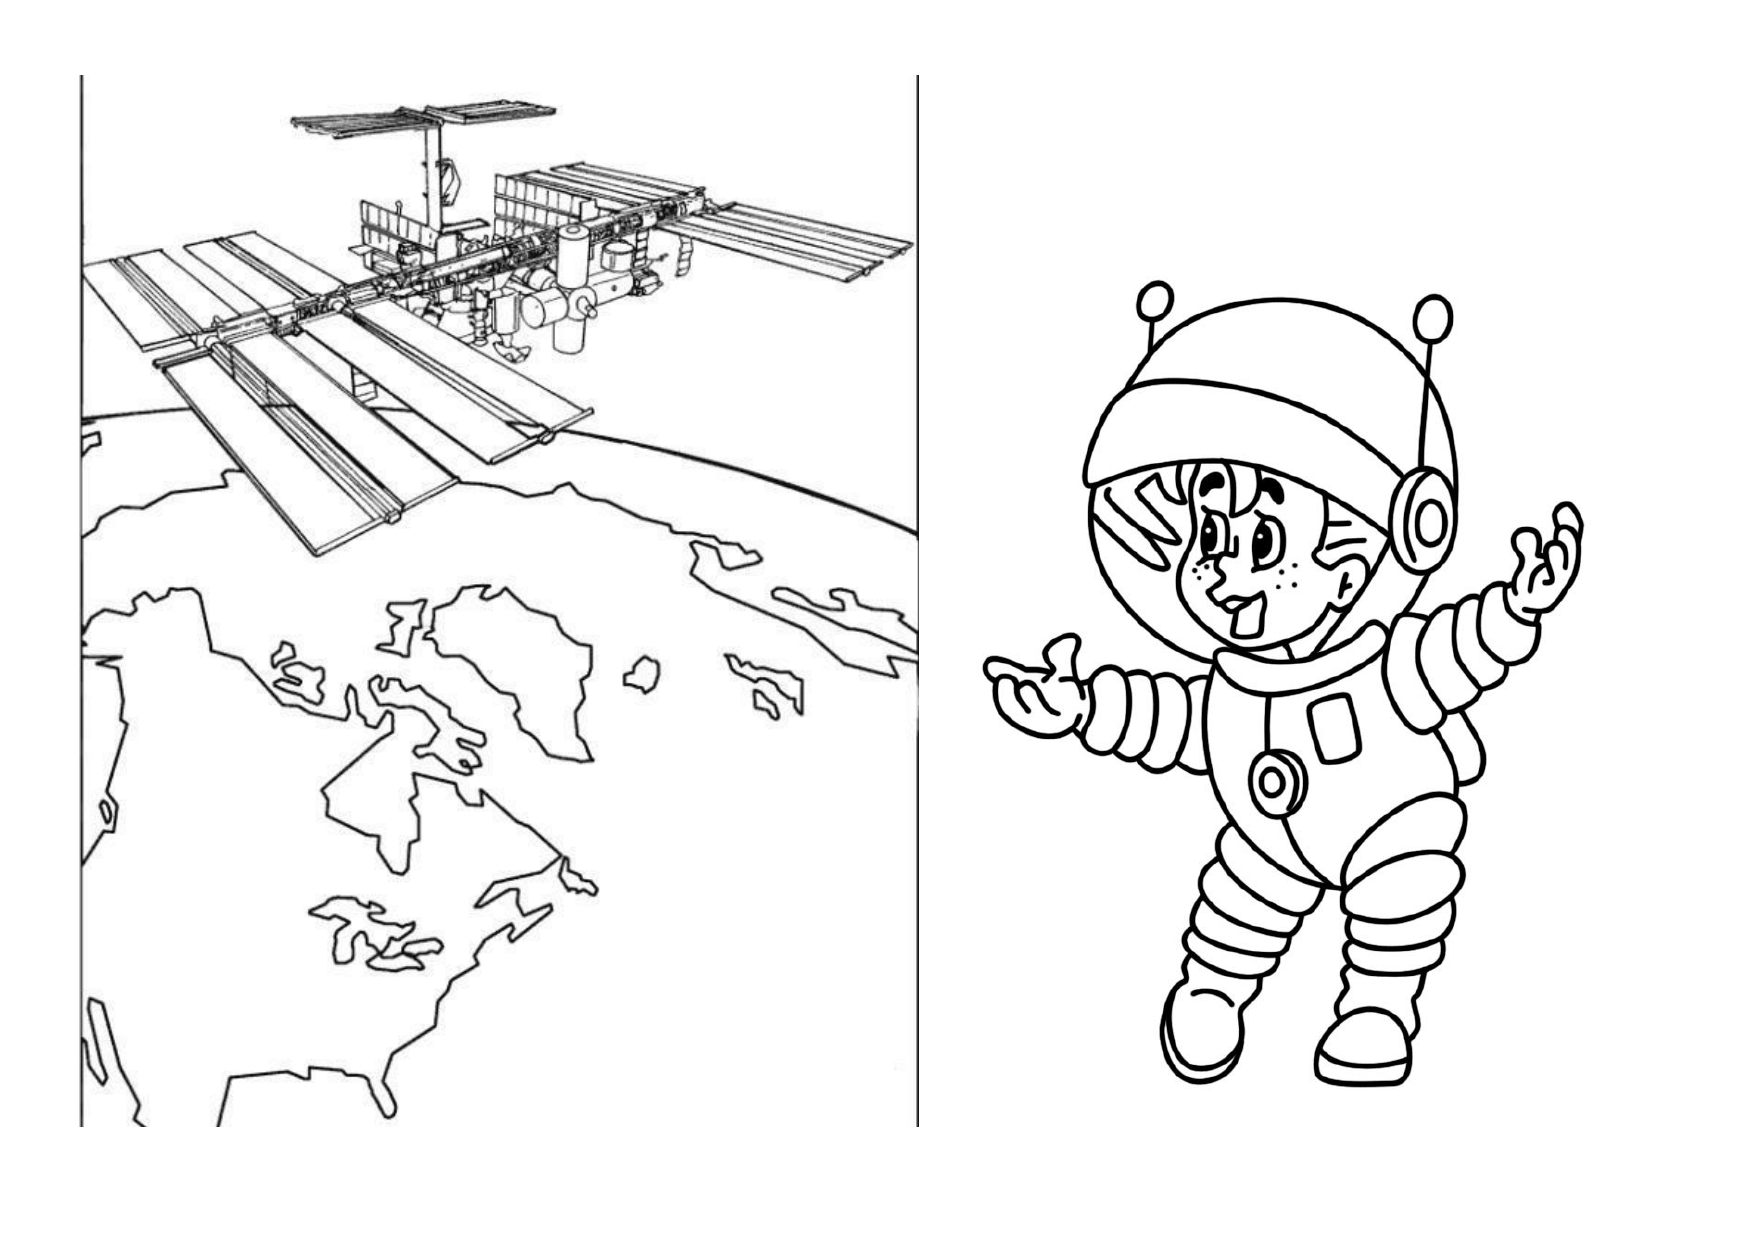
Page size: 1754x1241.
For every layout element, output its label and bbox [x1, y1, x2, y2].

picture [75, 75, 919, 1127]
picture [923, 201, 1618, 1127]
